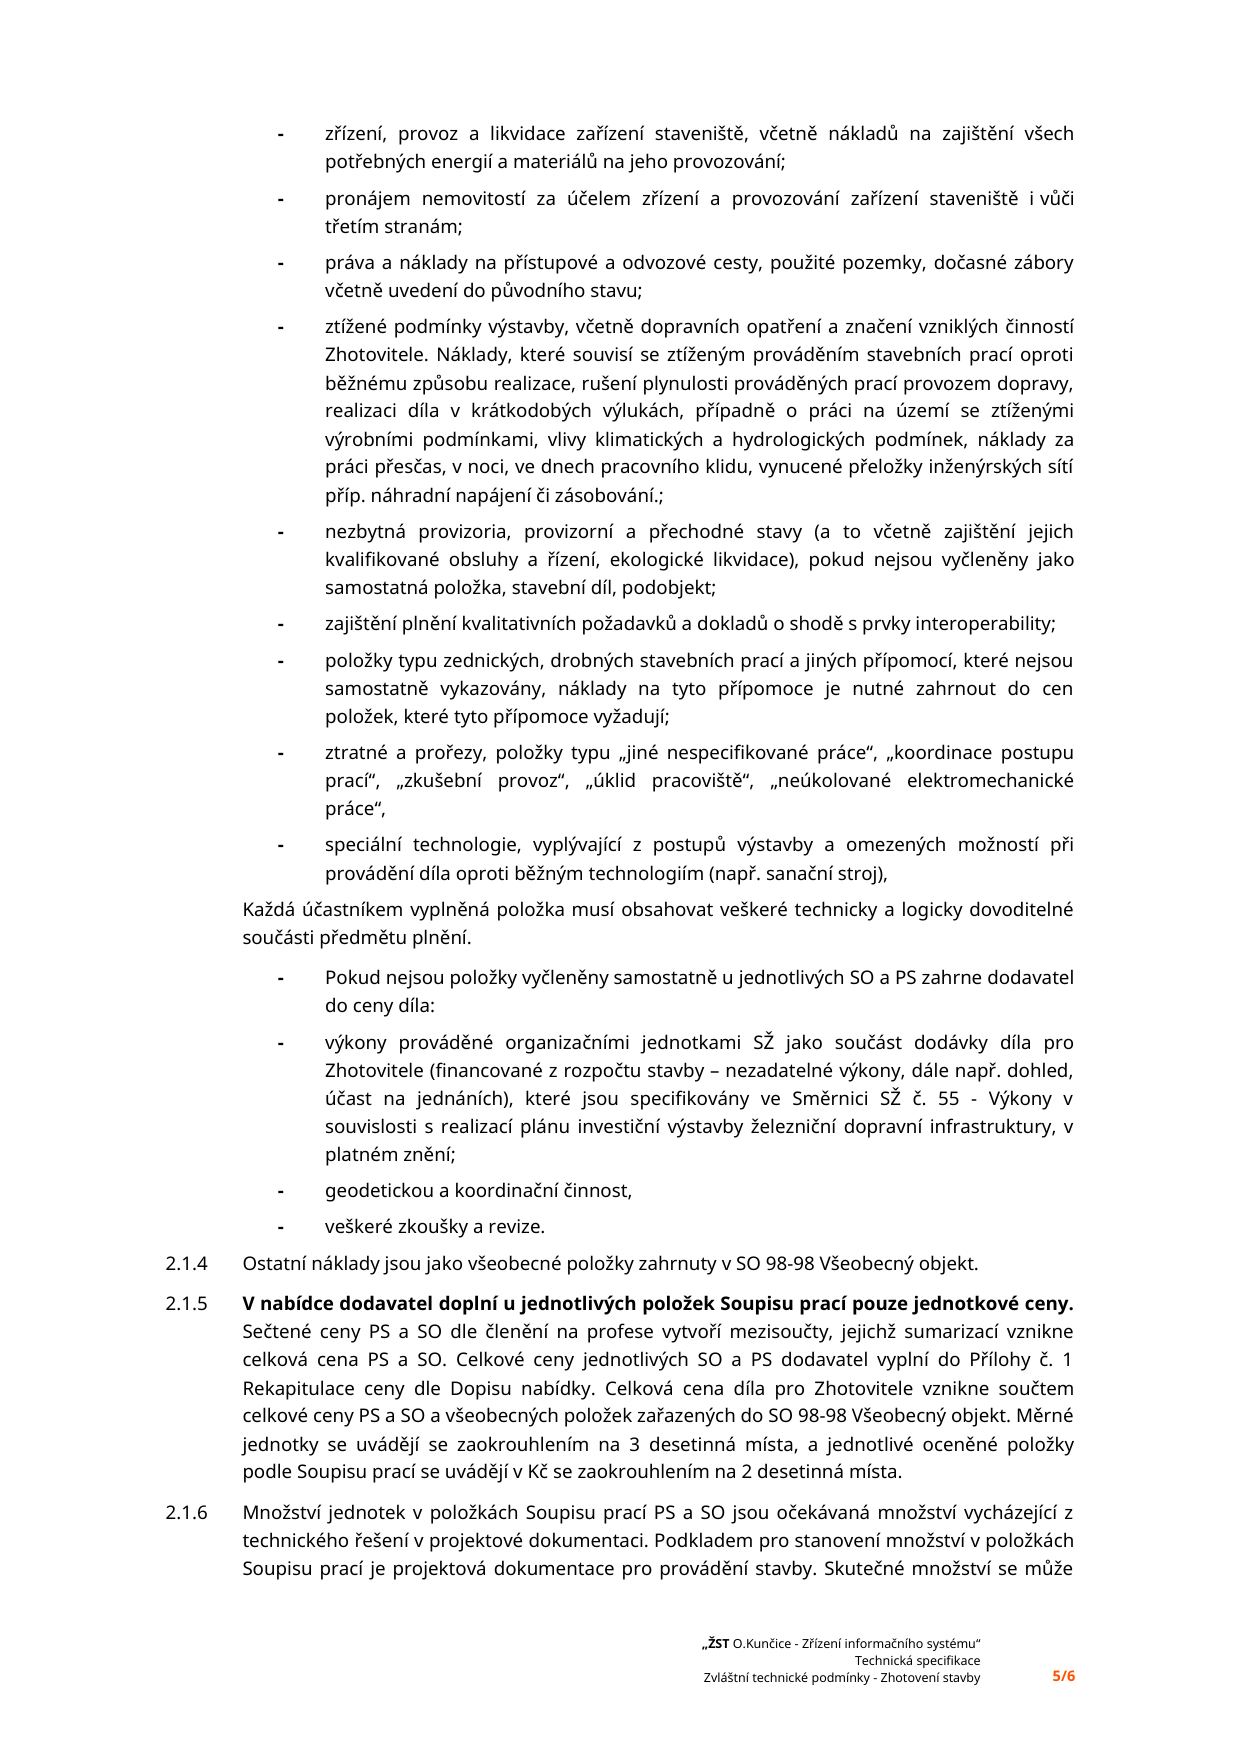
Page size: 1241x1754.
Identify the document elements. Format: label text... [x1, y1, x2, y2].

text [165, 1499, 1075, 1581]
text výkony prováděné organizačními jednotkami SŽ jako součást dodávky díla pro Zhotovitele (financované z rozpočtu stavby – nezadatelné výkony, dále např. dohled, účast na jednáních), které jsou specifikovány ve Směrnici SŽ č. 55 - Výkony v souvislosti s realizací plánu investiční výstavby železniční dopravní infrastruktury, v platném znění; [278, 1029, 1075, 1167]
text práva a náklady na přístupové a odvozové cesty, použité pozemky, dočasné zábory včetně uvedení do původního stavu; [278, 249, 1075, 303]
text položky typu zednických, drobných stavebních prací a jiných přípomocí, které nejsou samostatně vykazovány, náklady na tyto přípomoce je nutné zahrnout do cen položek, které tyto přípomoce vyžadují; [278, 647, 1075, 728]
text V nabídce dodavatel doplní u jednotlivých položek Soupisu prací pouze jednotkové ceny. Sečtené ceny PS a SO dle členění na profese vytvoří mezisoučty, jejichž sumarizací vznikne celková cena PS a SO. Celkové ceny jednotlivých SO a PS dodavatel vyplní do Přílohy č. 1 Rekapitulace ceny dle Dopisu nabídky. Celková cena díla pro Zhotovitele vznikne součtem celkové ceny PS a SO a všeobecných položek zařazených do SO 98-98 Všeobecný objekt. Měrné jednotky se uvádějí se zaokrouhlením na 3 desetinná místa, a jednotlivé oceněné položky podle Soupisu prací se uvádějí v Kč se zaokrouhlením na 2 desetinná místa. [165, 1291, 1075, 1484]
text zřízení, provoz a likvidace zařízení staveniště, včetně nákladů na zajištění všech potřebných energií a materiálů na jeho provozování; [278, 121, 1075, 174]
text ztížené podmínky výstavby, včetně dopravních opatření a značení vzniklých činností Zhotovitele. Náklady, které souvisí se ztíženým prováděním stavebních prací oproti běžnému způsobu realizace, rušení plynulosti prováděných prací provozem dopravy, realizaci díla v krátkodobých výlukách, případně o práci na území se ztíženými výrobními podmínkami, vlivy klimatických a hydrologických podmínek, náklady za práci přesčas, v noci, ve dnech pracovního klidu, vynucené přeložky inženýrských sítí příp. náhradní napájení či zásobování.; [278, 314, 1075, 507]
text veškeré zkoušky a revize. [278, 1214, 1075, 1239]
text Pokud nejsou položky vyčleněny samostatně u jednotlivých SO a PS zahrne dodavatel do ceny díla: [278, 965, 1075, 1018]
text ztratné a prořezy, položky typu „jiné nespecifikované práce“, „koordinace postupu prací“, „zkušební provoz“, „úklid pracoviště“, „neúkolované elektromechanické práce“, [278, 739, 1075, 821]
text speciální technologie, vyplývající z postupů výstavby a omezených možností při provádění díla oproti běžným technologiím (např. sanační stroj), [278, 832, 1075, 885]
text nezbytná provizoria, provizorní a přechodné stavy (a to včetně zajištění jejich kvalifikované obsluhy a řízení, ekologické likvidace), pokud nejsou vyčleněny jako samostatná položka, stavební díl, podobjekt; [278, 518, 1075, 600]
text Ostatní náklady jsou jako všeobecné položky zahrnuty v SO 98-98 Všeobecný objekt. [165, 1250, 1075, 1276]
text Každá účastníkem vyplněná položka musí obsahovat veškeré technicky a logicky dovoditelné součásti předmětu plnění. [242, 896, 1075, 950]
text geodetickou a koordinační činnost, [278, 1177, 1075, 1203]
text pronájem nemovitostí za účelem zřízení a provozování zařízení staveniště i vůči třetím stranám; [278, 185, 1075, 238]
text zajištění plnění kvalitativních požadavků a dokladů o shodě s prvky interoperability; [278, 611, 1075, 636]
